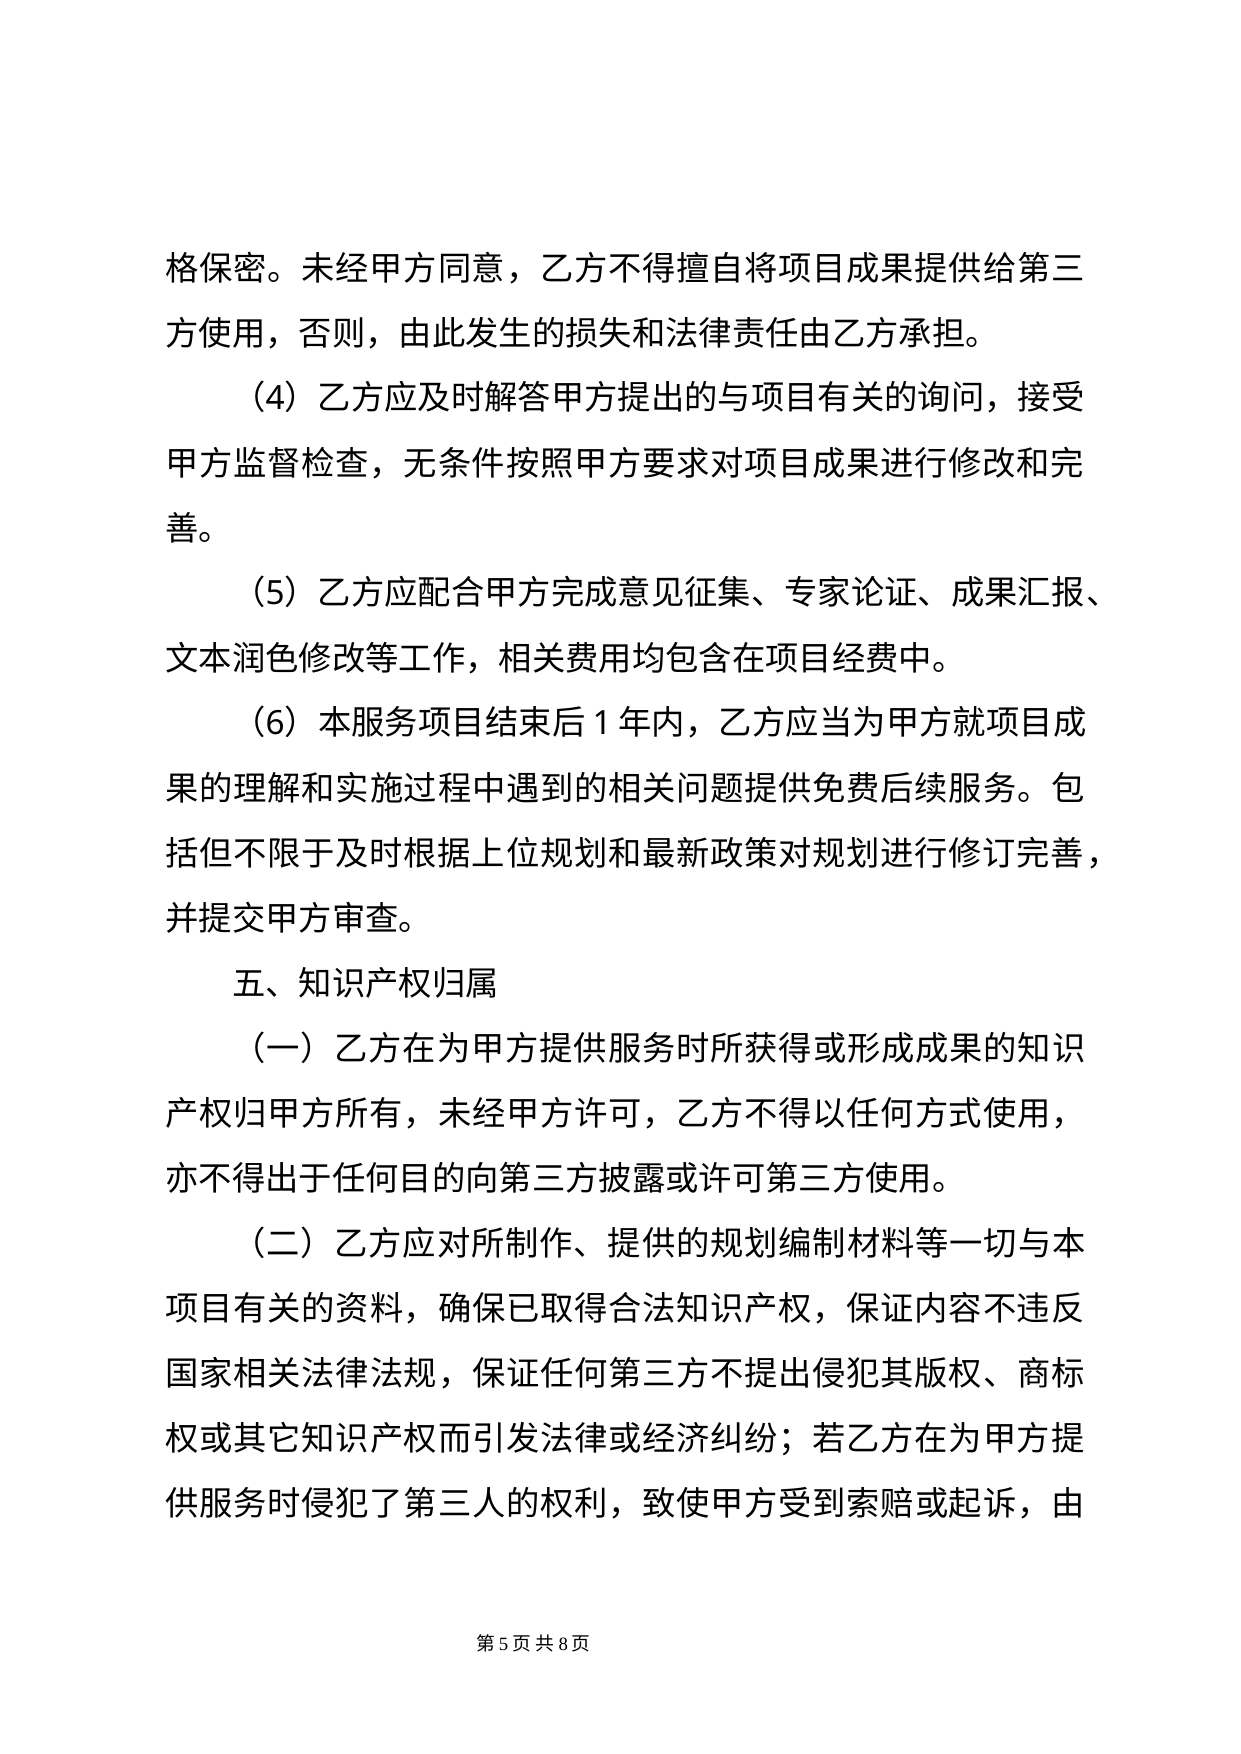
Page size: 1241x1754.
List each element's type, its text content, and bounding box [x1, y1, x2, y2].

text 五、知识产权归属 [165, 948, 1087, 1013]
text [165, 1208, 1087, 1533]
text （6）本服务项目结束后1年内，乙方应当为甲方就项目成果的理解和实施过程中遇到的相关问题提供免费后续服务。包括但不限于及时根据上位规划和最新政策对规划进行修订完善，并提交甲方审查。 [165, 688, 1087, 948]
text （4）乙方应及时解答甲方提出的与项目有关的询问，接受甲方监督检查，无条件按照甲方要求对项目成果进行修改和完善。 [165, 363, 1087, 558]
text （5）乙方应配合甲方完成意见征集、专家论证、成果汇报、文本润色修改等工作，相关费用均包含在项目经费中。 [165, 558, 1087, 688]
text （一）乙方在为甲方提供服务时所获得或形成成果的知识产权归甲方所有，未经甲方许可，乙方不得以任何方式使用，亦不得出于任何目的向第三方披露或许可第三方使用。 [165, 1013, 1087, 1208]
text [165, 233, 1087, 363]
